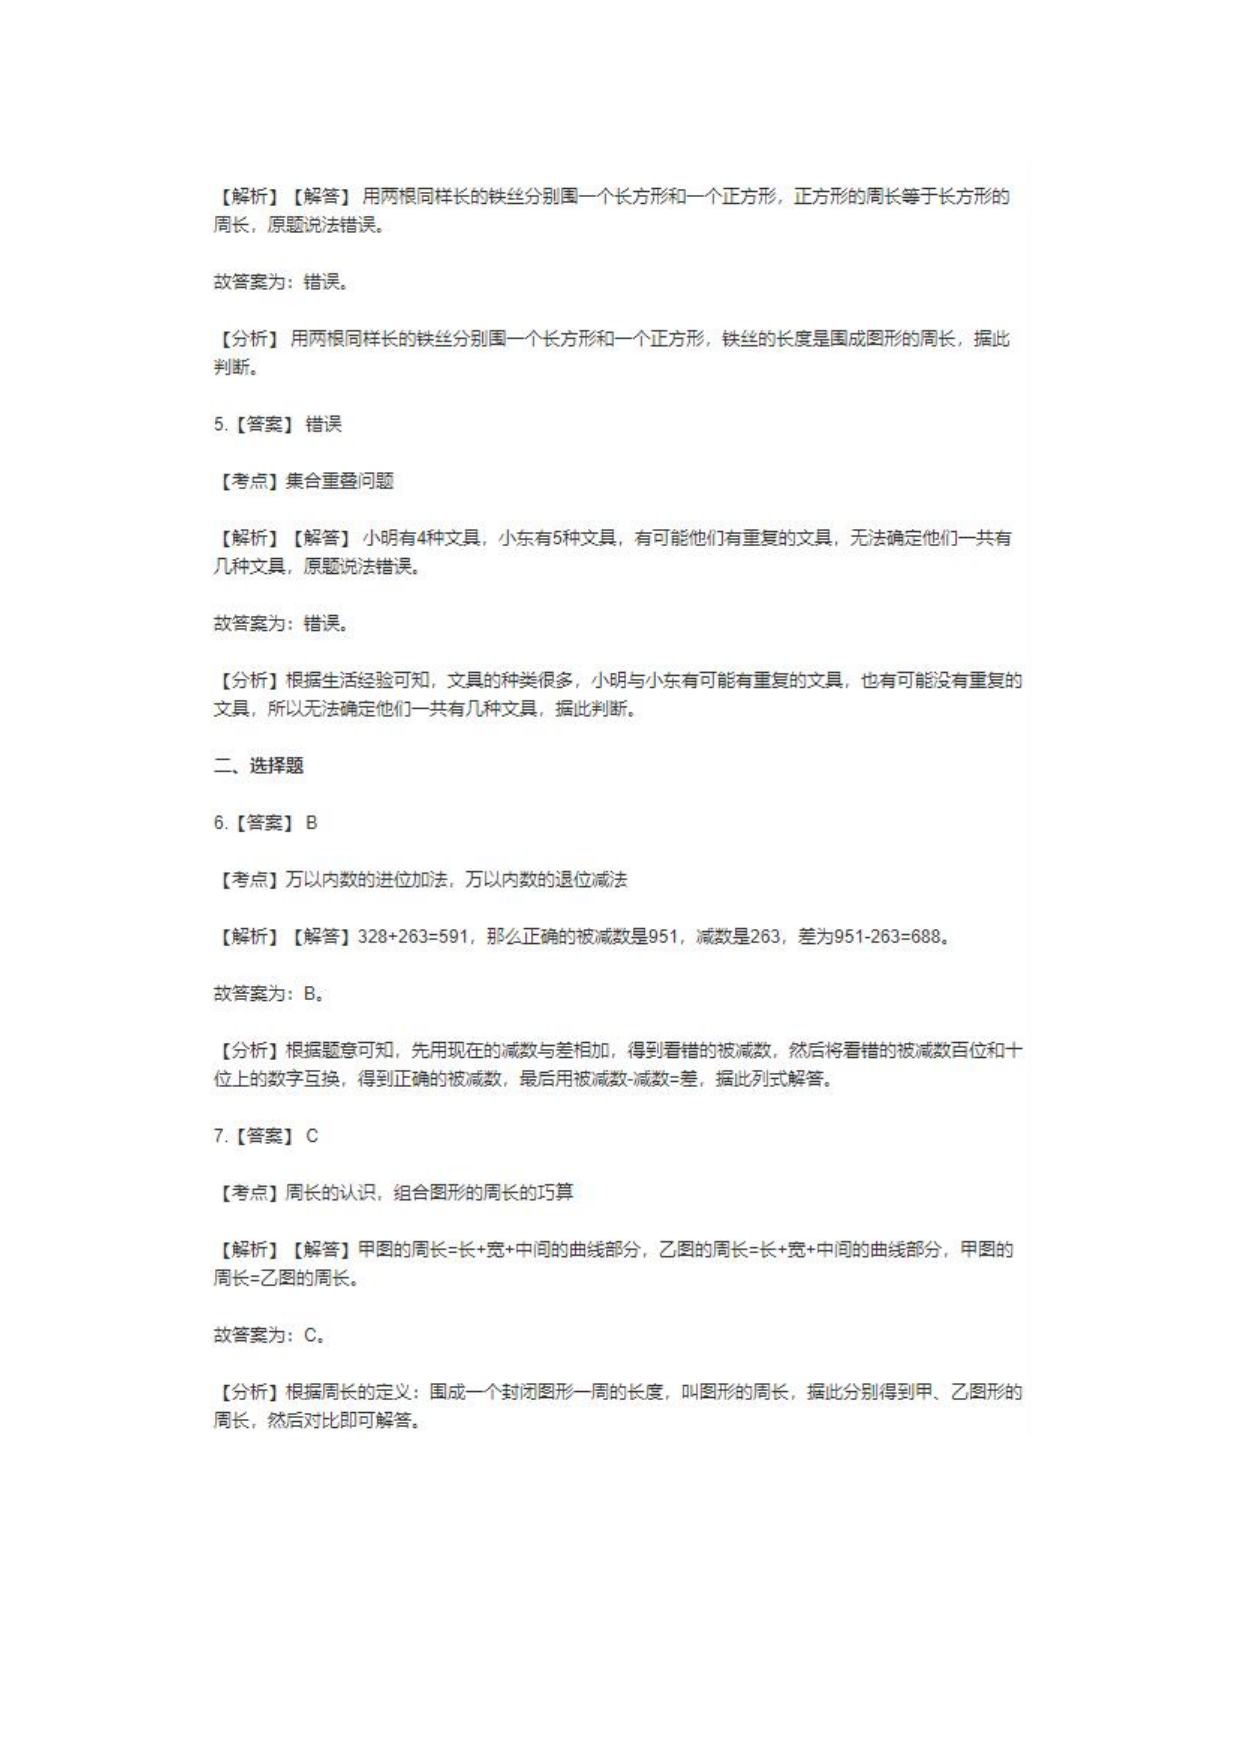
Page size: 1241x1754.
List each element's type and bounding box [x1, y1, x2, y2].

picture [187, 162, 1053, 1436]
